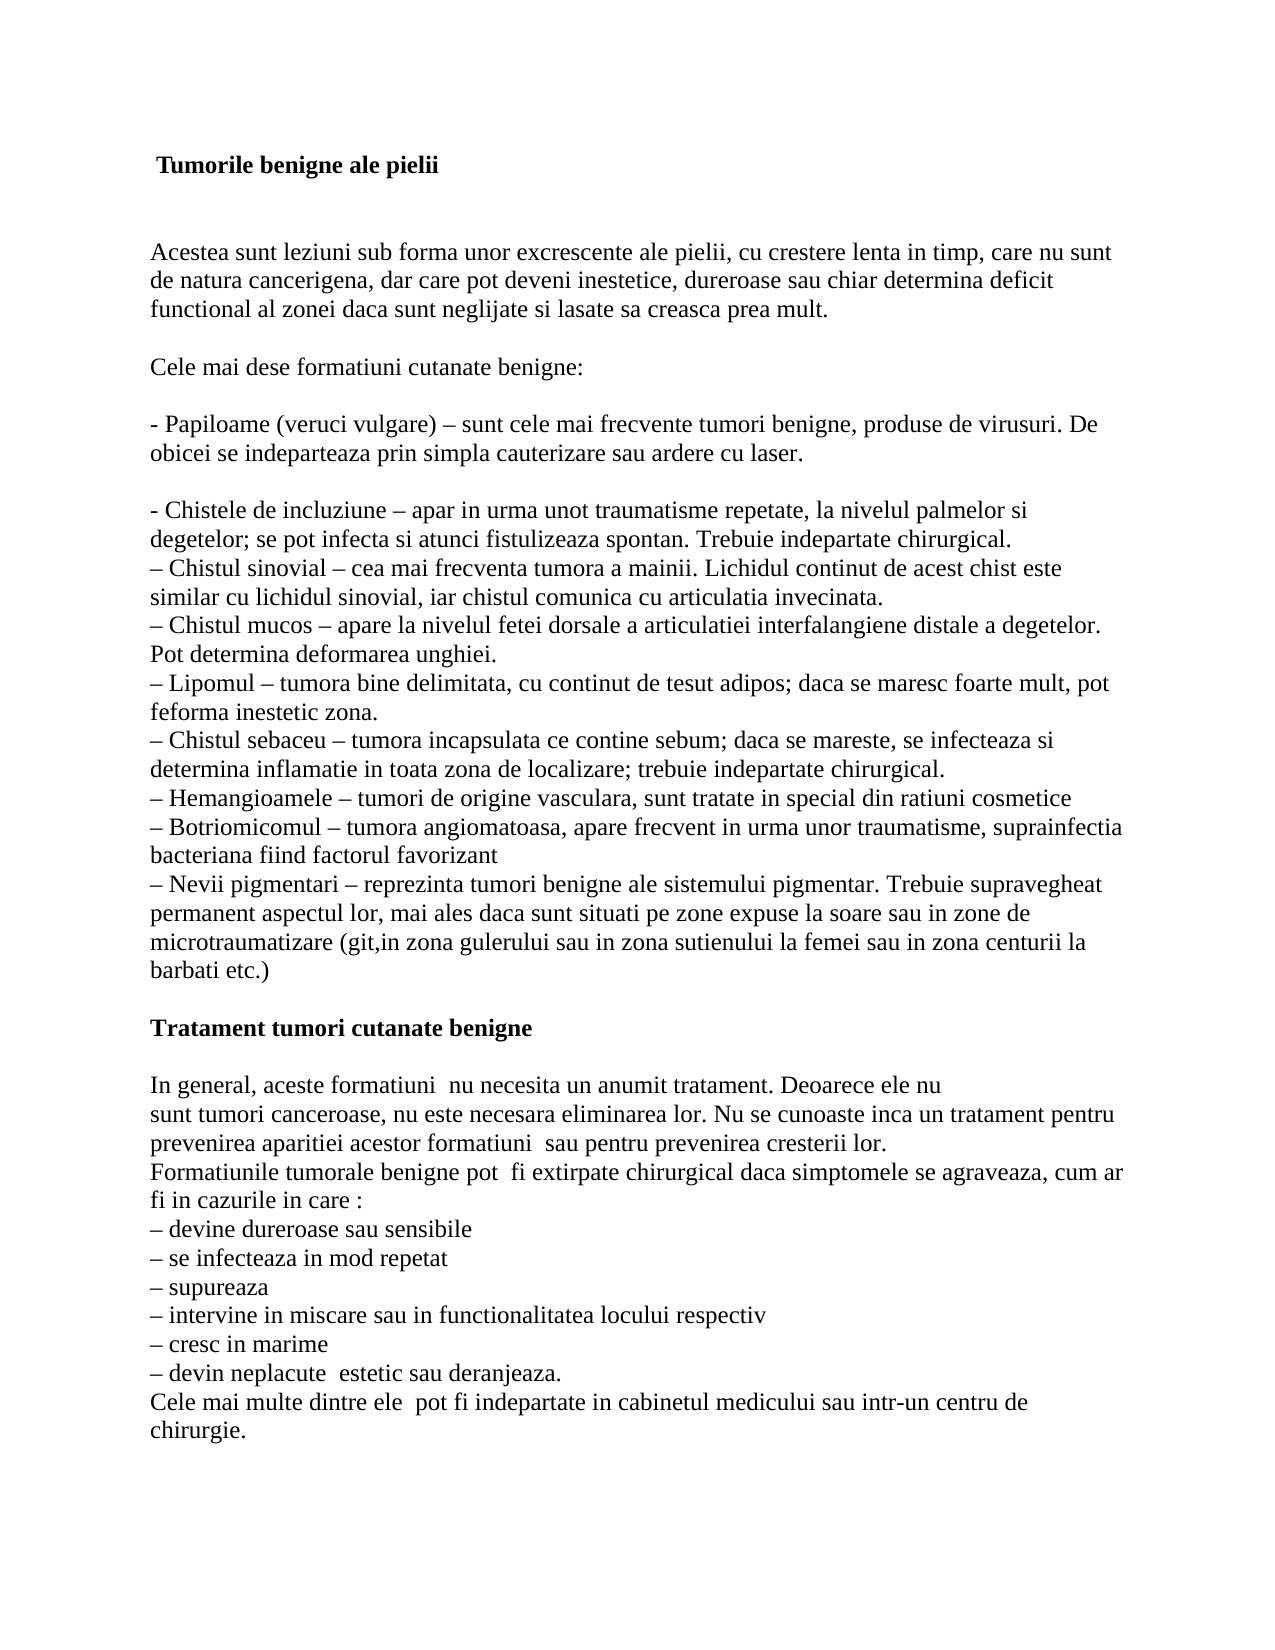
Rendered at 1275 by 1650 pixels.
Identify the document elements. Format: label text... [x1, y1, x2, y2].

text – Nevii pigmentari – reprezinta tumori benigne ale sistemului pigmentar. Trebuie supravegheat permanent aspectul lor, mai ales daca sunt situati pe zone expuse la soare sau in zone de microtraumatizare (git,in zona gulerului sau in zona sutienului la femei sau in zona centurii la barbati etc.) [150, 869, 1125, 984]
text - Papiloame (veruci vulgare) – sunt cele mai frecvente tumori benigne, produse de virusuri. De obicei se indeparteaza prin simpla cauterizare sau ardere cu laser. [150, 380, 1125, 467]
text Cele mai multe dintre ele pot fi indepartate in cabinetul medicului sau intr-un centru de chirurgie. [150, 1387, 1125, 1444]
text Acestea sunt leziuni sub forma unor excrescente ale pielii, cu crestere lenta in timp, care nu sunt de natura cancerigena, dar care pot deveni inestetice, dureroase sau chiar determina deficit functional al zonei daca sunt neglijate si lasate sa creasca prea mult. [150, 237, 1125, 323]
text – Chistul sebaceu – tumora incapsulata ce contine sebum; daca se mareste, se infecteaza si determina inflamatie in toata zona de localizare; trebuie indepartate chirurgical. [150, 725, 1125, 783]
text – Botriomicomul – tumora angiomatoasa, apare frecvent in urma unor traumatisme, suprainfectia bacteriana fiind factorul favorizant [150, 812, 1125, 869]
text – Chistul sinovial – cea mai frecventa tumora a mainii. Lichidul continut de acest chist este similar cu lichidul sinovial, iar chistul comunica cu articulatia invecinata. [150, 553, 1125, 610]
text Formatiunile tumorale benigne pot fi extirpate chirurgical daca simptomele se agraveaza, cum ar fi in cazurile in care : [150, 1157, 1125, 1214]
text – devine dureroase sau sensibile – se infecteaza in mod repetat – supureaza – intervine in miscare sau in functionalitatea locului respectiv – cresc in marime – devin neplacute estetic sau deranjeaza. [150, 1214, 1125, 1387]
text - Chistele de incluziune – apar in urma unot traumatisme repetate, la nivelul palmelor si degetelor; se pot infecta si atunci fistulizeaza spontan. Trebuie indepartate chirurgical. [150, 495, 1125, 553]
text Tumorile benigne ale pielii [150, 150, 1125, 179]
text – Chistul mucos – apare la nivelul fetei dorsale a articulatiei interfalangiene distale a degetelor. Pot determina deformarea unghiei. [150, 610, 1125, 668]
text – Hemangioamele – tumori de origine vasculara, sunt tratate in special din ratiuni cosmetice [150, 783, 1125, 812]
text In general, aceste formatiuni nu necesita un anumit tratament. Deoarece ele nu sunt tumori canceroase, nu este necesara eliminarea lor. Nu se cunoaste inca un tratament pentru prevenirea aparitiei acestor formatiuni sau pentru prevenirea cresterii lor. [150, 1070, 1125, 1157]
text Cele mai dese formatiuni cutanate benigne: [150, 352, 1125, 380]
text – Lipomul – tumora bine delimitata, cu continut de tesut adipos; daca se maresc foarte mult, pot feforma inestetic zona. [150, 668, 1125, 725]
text Tratament tumori cutanate benigne [150, 1013, 1125, 1042]
